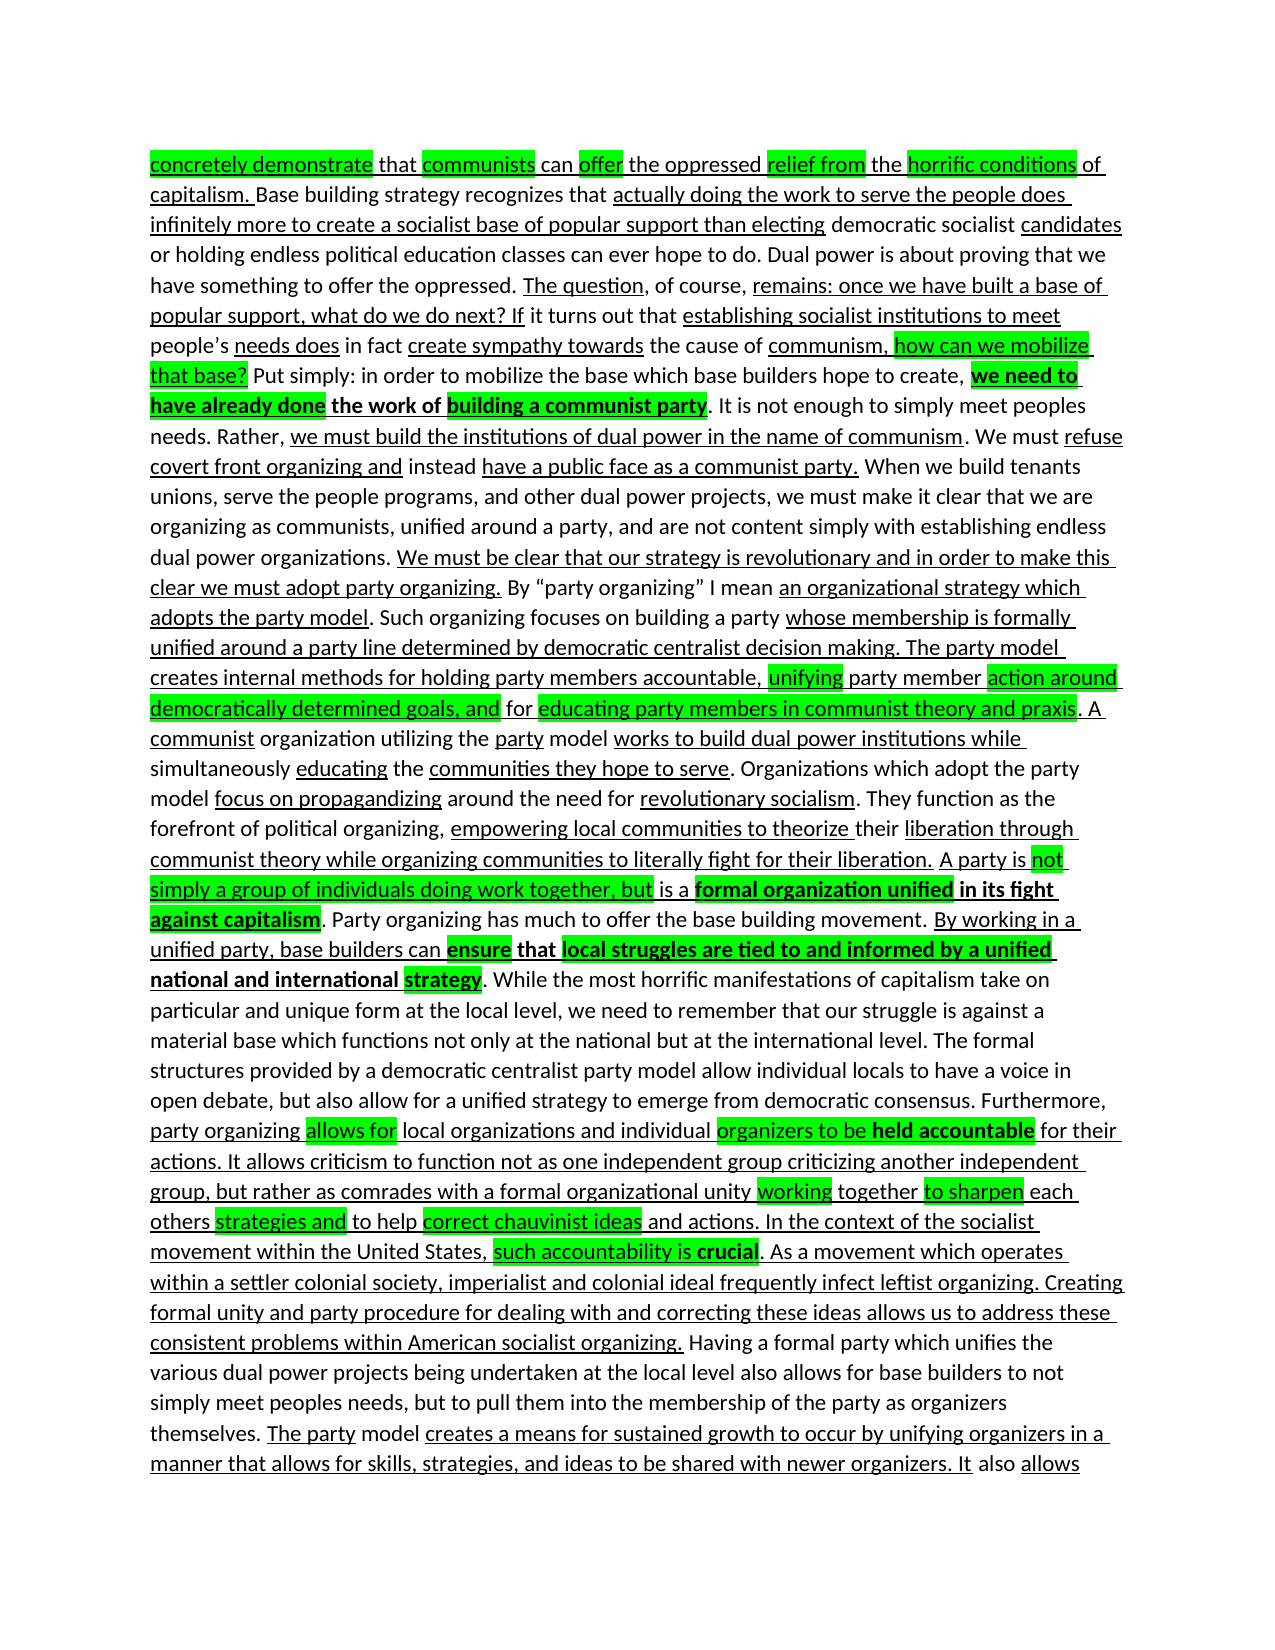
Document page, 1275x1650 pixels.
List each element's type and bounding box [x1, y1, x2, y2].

text [150, 150, 1125, 1292]
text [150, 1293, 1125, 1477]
